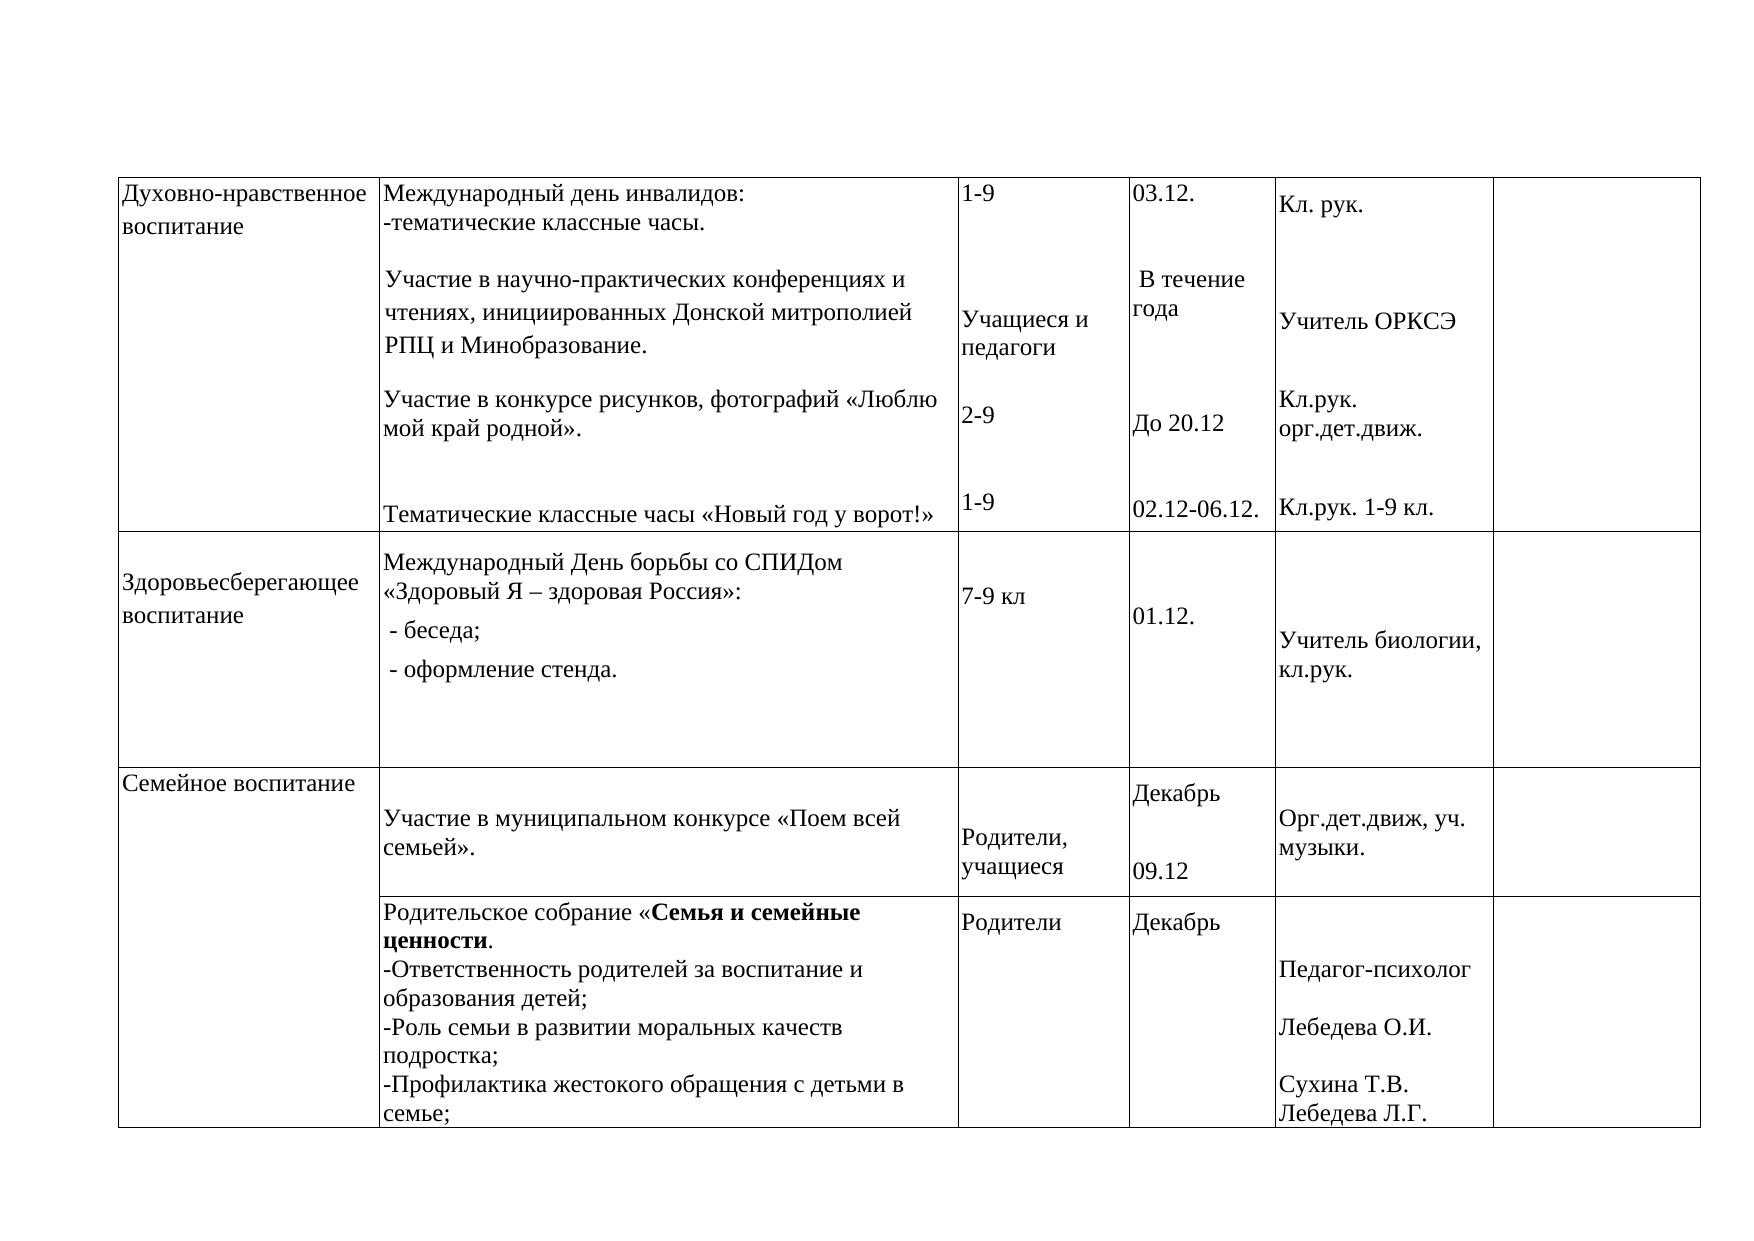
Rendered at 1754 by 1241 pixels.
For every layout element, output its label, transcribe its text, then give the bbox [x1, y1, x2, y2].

table_cell [1494, 768, 1700, 896]
table_cell Родители, учащиеся [959, 768, 1129, 896]
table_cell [380, 897, 958, 1127]
table_cell Учитель биологии, кл.рук. [1276, 532, 1493, 767]
table_cell 01.12. [1130, 532, 1275, 767]
table_cell 7-9 кл [959, 532, 1129, 767]
table_cell Семейное воспитание [119, 768, 379, 1127]
table_cell Орг.дет.движ, уч. музыки. [1276, 768, 1493, 896]
table_cell Международный День борьбы со СПИДом «Здоровый Я – здоровая Россия»: - беседа; - оформление стенда. [380, 532, 958, 767]
table_cell 03.12. В течение года До 20.12 02.12-06.12. [1130, 178, 1275, 531]
table_cell Декабрь 09.12 [1130, 768, 1275, 896]
table_cell Кл. рук. Учитель ОРКСЭ Кл.рук. орг.дет.движ. Кл.рук. 1-9 кл. [1276, 178, 1493, 531]
table_cell Декабрь [1130, 897, 1275, 1127]
table_cell Здоровьесберегающее воспитание [119, 532, 379, 767]
table_cell [1494, 532, 1700, 767]
table_cell Международный день инвалидов: -тематические классные часы. Участие в научно-практических конференциях и чтениях, инициированных Донской митрополией РПЦ и Минобразование. Участие в конкурсе рисунков, фотографий «Люблю мой край родной». Тематические классные часы «Новый год у ворот!» [380, 178, 958, 531]
table_cell Участие в муниципальном конкурсе «Поем всей семьей». [380, 768, 958, 896]
table_cell [1494, 897, 1700, 1127]
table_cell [1276, 897, 1493, 1127]
table_cell Родители [959, 897, 1129, 1127]
table_cell 1-9 Учащиеся и педагоги 2-9 1-9 [959, 178, 1129, 531]
table_cell [1494, 178, 1700, 531]
table_cell Духовно-нравственное воспитание [119, 178, 379, 531]
